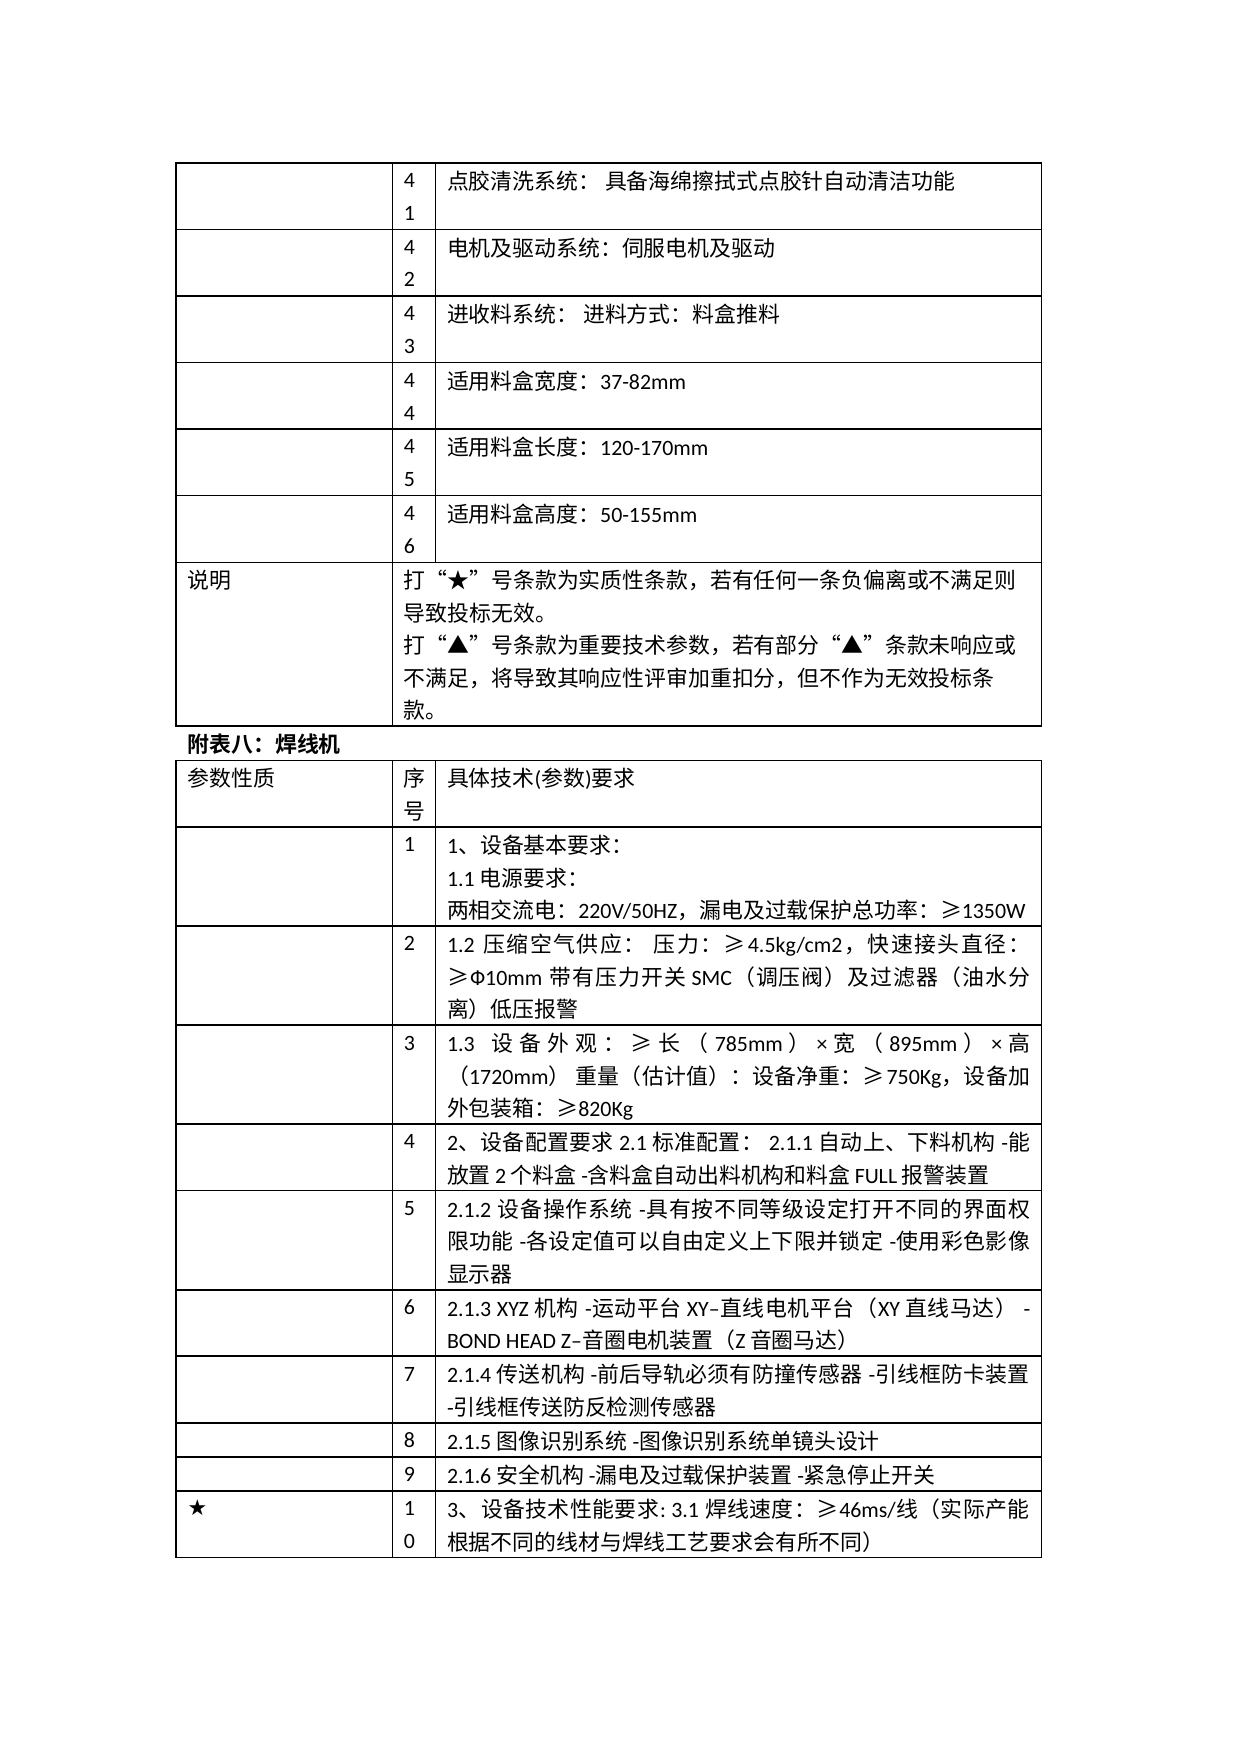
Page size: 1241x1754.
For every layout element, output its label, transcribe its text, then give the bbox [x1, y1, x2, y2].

table_cell 2.1.5 图像识别系统 -图像识别系统单镜头设计 [436, 1424, 1041, 1456]
text 附表八：焊线机 [187, 727, 1053, 759]
table_header 具体技术(参数)要求 [436, 761, 1041, 826]
table_cell [177, 496, 392, 561]
table_cell 适用料盒宽度：37-82mm [436, 363, 1041, 428]
table_cell [177, 1291, 392, 1355]
table_cell 打“★”号条款为实质性条款，若有任何一条负偏离或不满足则导致投标无效。 打“▲”号条款为重要技术参数，若有部分“▲”条款未响应或不满足，将导致其响应性评审加重扣分，但不作为无效投标条款。 [393, 563, 1041, 725]
table_cell [177, 1424, 392, 1456]
table_cell [177, 230, 392, 295]
table_cell 进收料系统： 进料方式：料盒推料 [436, 297, 1041, 362]
table_cell 3 [393, 1026, 435, 1123]
table_cell [177, 430, 392, 495]
table_cell [177, 363, 392, 428]
table_cell 42 [393, 230, 435, 295]
table_cell [177, 1458, 392, 1490]
table_cell 1.3 设备外观：≥长（785mm）×宽（895mm）×高（1720mm） 重量（估计值）：设备净重：≥750Kg，设备加外包装箱：≥820Kg [436, 1026, 1041, 1123]
table_cell [177, 927, 392, 1024]
table_header 参数性质 [177, 761, 392, 826]
table_cell 1、设备基本要求： 1.1 电源要求： 两相交流电：220V/50HZ，漏电及过载保护总功率：≥1350W [436, 828, 1041, 925]
table_cell 9 [393, 1458, 435, 1490]
table_cell 6 [393, 1291, 435, 1355]
table_cell ★ [177, 1492, 392, 1557]
table_cell 说明 [177, 563, 392, 725]
table_cell [177, 1191, 392, 1289]
table_cell 41 [393, 164, 435, 228]
table_cell 4 [393, 1125, 435, 1190]
table_cell [177, 297, 392, 362]
table_cell 2.1.2 设备操作系统 -具有按不同等级设定打开不同的界面权限功能 -各设定值可以自由定义上下限并锁定 -使用彩色影像显示器 [436, 1191, 1041, 1289]
table_header 序号 [393, 761, 435, 826]
table_cell 45 [393, 430, 435, 495]
table_cell [177, 1125, 392, 1190]
table_cell 8 [393, 1424, 435, 1456]
table_cell 1.2 压缩空气供应： 压力：≥4.5kg/cm2，快速接头直径：≥Ф10mm 带有压力开关SMC（调压阀）及过滤器（油水分离）低压报警 [436, 927, 1041, 1024]
table_cell [177, 1026, 392, 1123]
table_cell 适用料盒高度：50-155mm [436, 496, 1041, 561]
table_cell 2 [393, 927, 435, 1024]
table_cell 3、设备技术性能要求: 3.1 焊线速度：≥46ms/线（实际产能根据不同的线材与焊线工艺要求会有所不同） [436, 1492, 1041, 1557]
table_cell [177, 1357, 392, 1422]
table_cell 5 [393, 1191, 435, 1289]
table_cell 2.1.6 安全机构 -漏电及过载保护装置 -紧急停止开关 [436, 1458, 1041, 1490]
table_cell 1 [393, 828, 435, 925]
table_cell 7 [393, 1357, 435, 1422]
table_cell 10 [393, 1492, 435, 1557]
table_cell 2.1.3 XYZ机构 -运动平台XY–直线电机平台（XY直线马达） -BOND HEAD Z–音圈电机装置（Z音圈马达） [436, 1291, 1041, 1355]
table_cell 点胶清洗系统： 具备海绵擦拭式点胶针自动清洁功能 [436, 164, 1041, 228]
table_cell 2.1.4 传送机构 -前后导轨必须有防撞传感器 -引线框防卡装置 -引线框传送防反检测传感器 [436, 1357, 1041, 1422]
table_cell 2、设备配置要求 2.1 标准配置： 2.1.1 自动上、下料机构 -能放置2个料盒 -含料盒自动出料机构和料盒FULL报警装置 [436, 1125, 1041, 1190]
table_cell 43 [393, 297, 435, 362]
table_cell 46 [393, 496, 435, 561]
table_cell [177, 828, 392, 925]
table_cell 44 [393, 363, 435, 428]
table_cell 适用料盒长度：120-170mm [436, 430, 1041, 495]
table_cell 电机及驱动系统：伺服电机及驱动 [436, 230, 1041, 295]
table_cell [177, 164, 392, 228]
